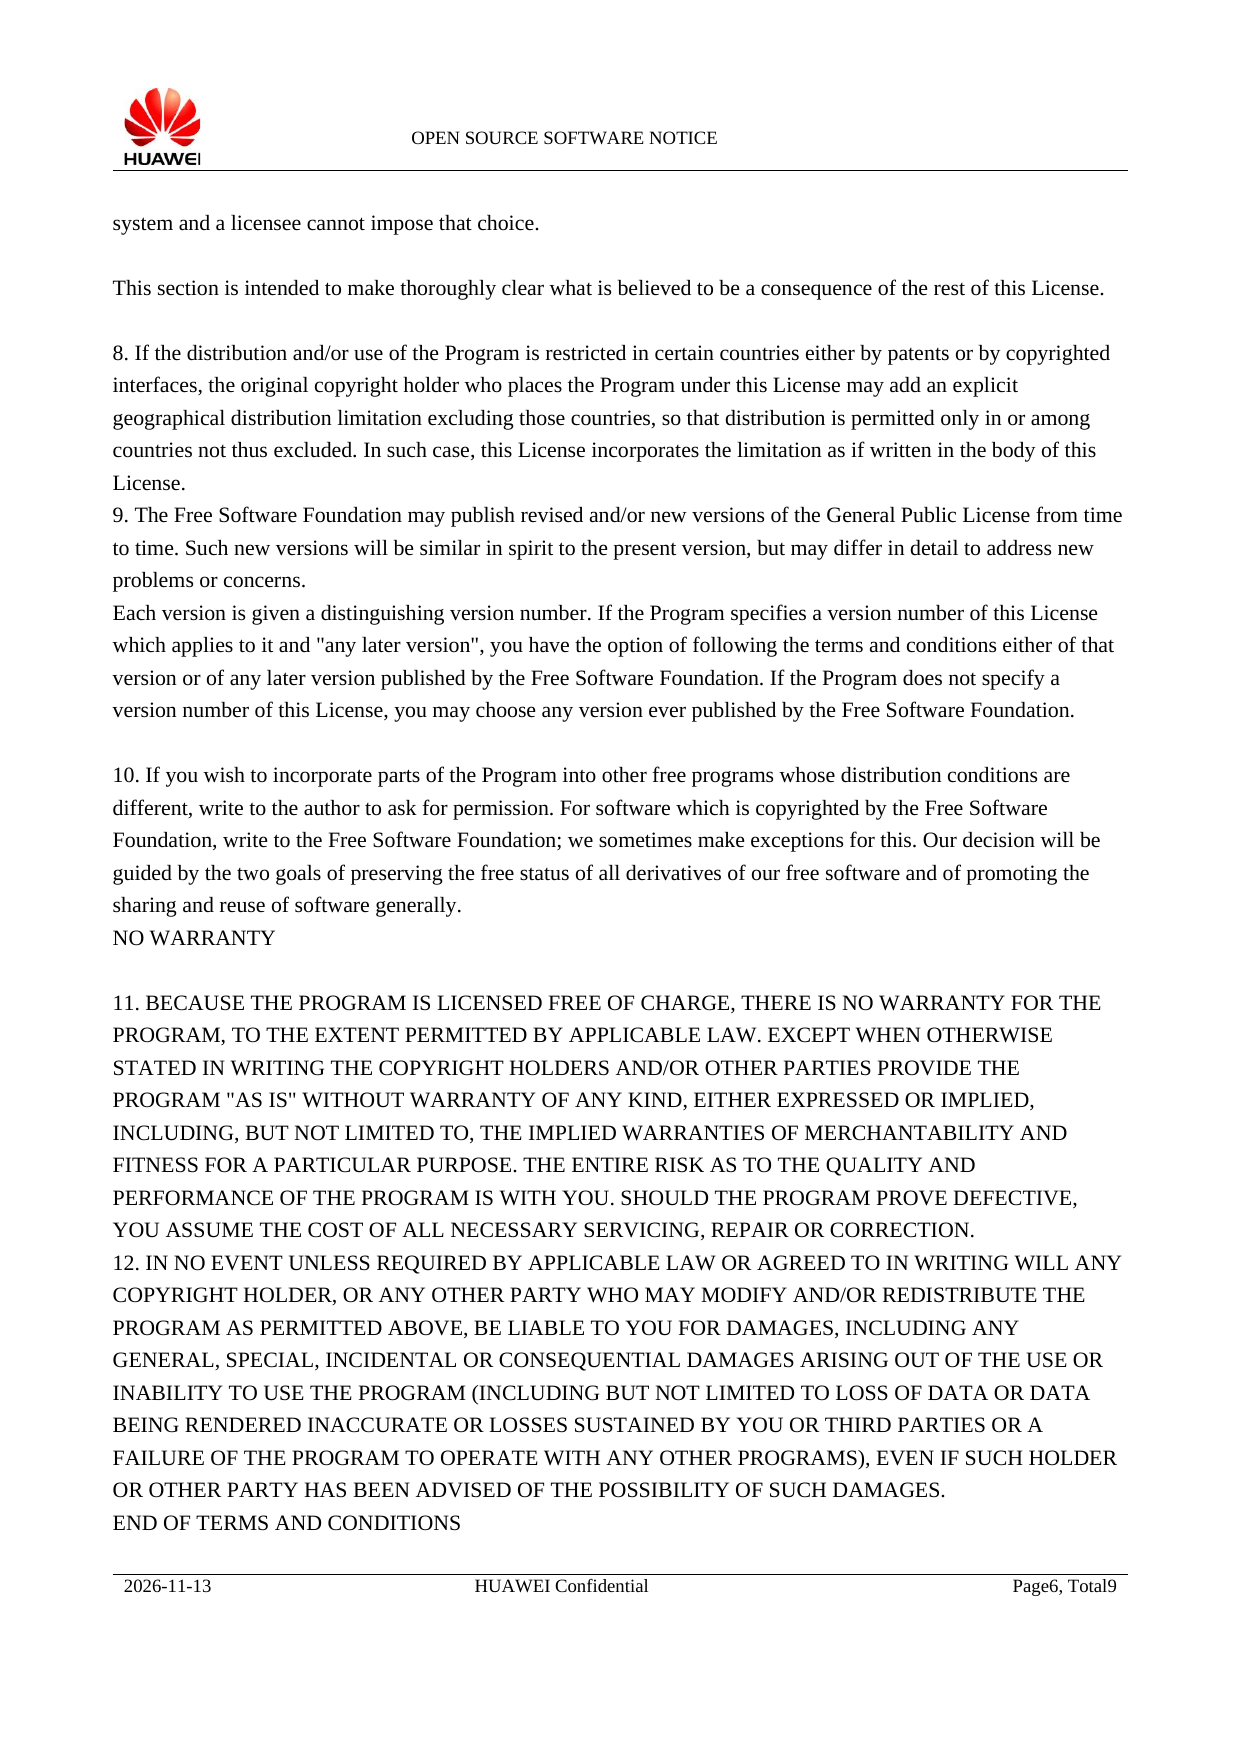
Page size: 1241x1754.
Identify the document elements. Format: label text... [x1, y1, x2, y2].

picture [124, 88, 201, 165]
